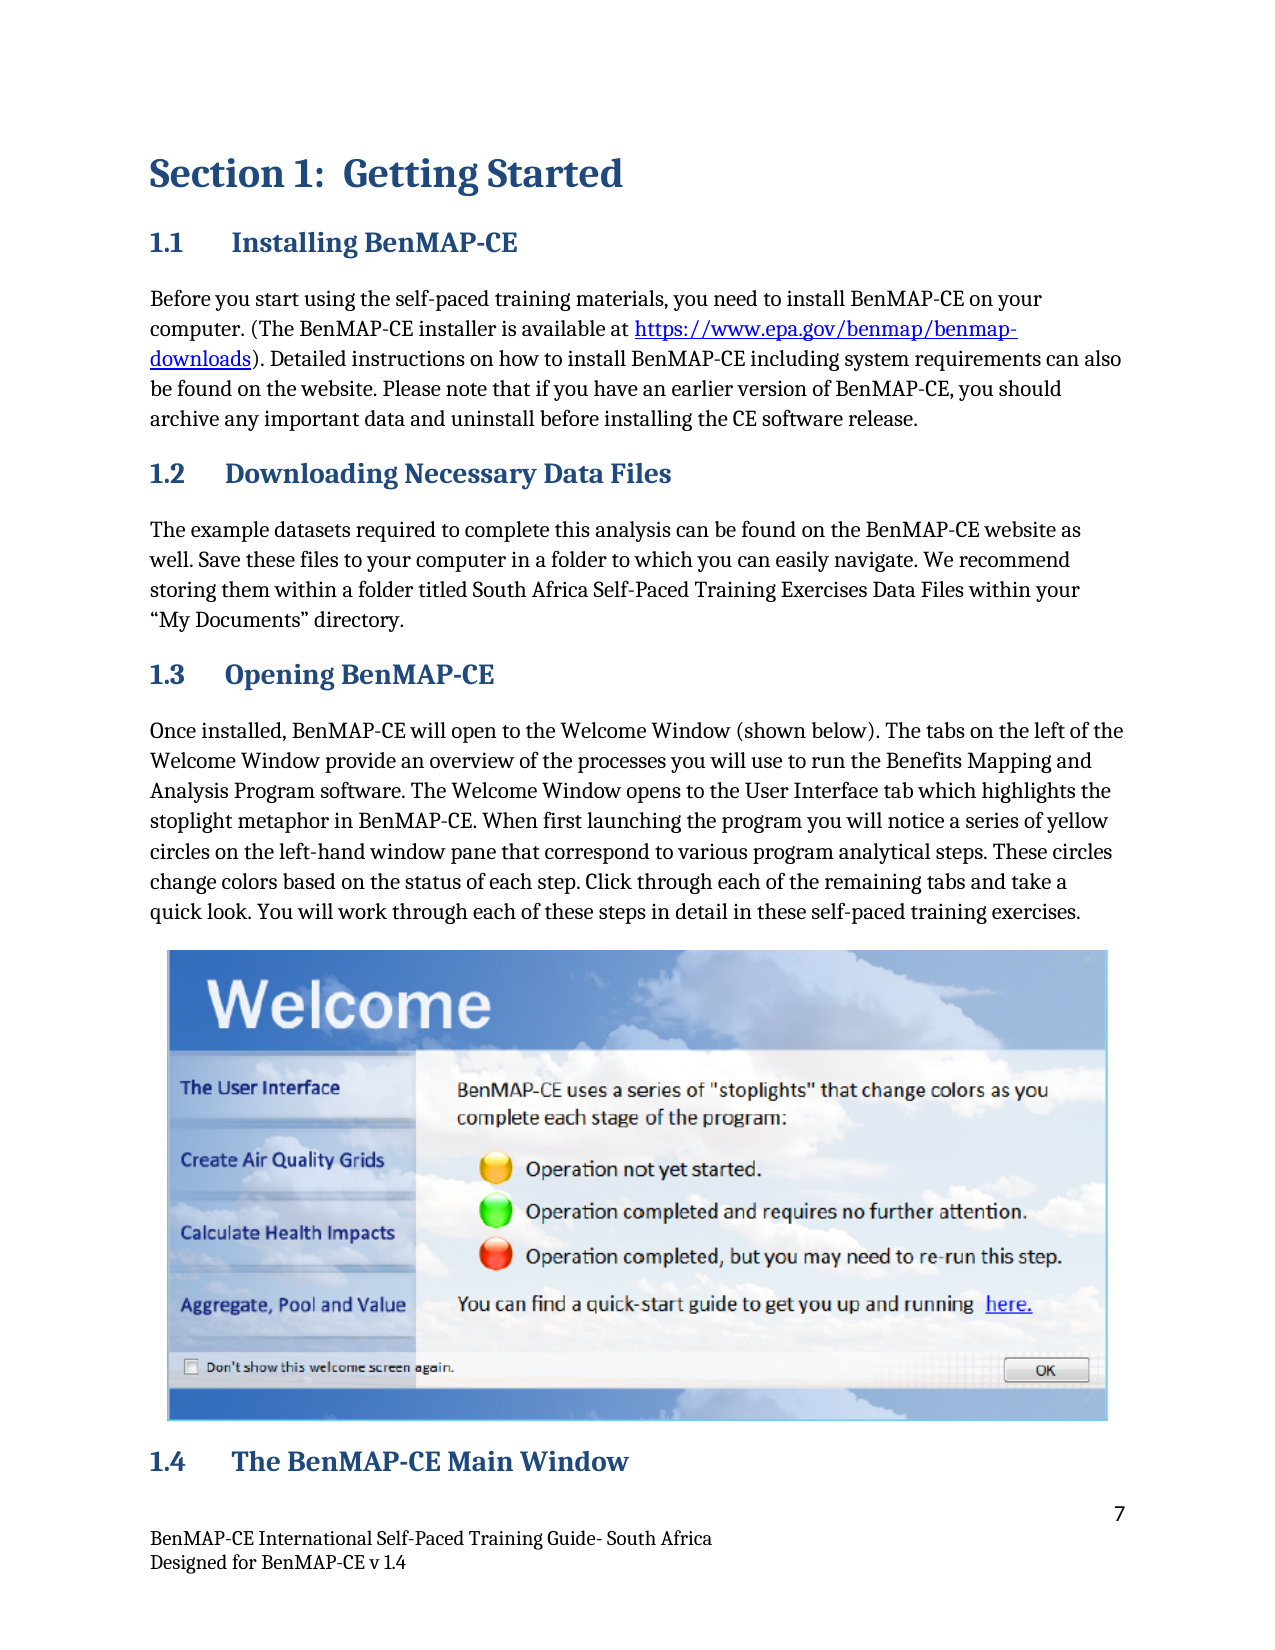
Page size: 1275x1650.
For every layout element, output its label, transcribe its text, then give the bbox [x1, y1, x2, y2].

picture [167, 950, 1108, 1421]
subtitle 1.4 The BenMAP-CE Main Window [150, 1445, 1125, 1479]
text Once installed, BenMAP-CE will open to the Welcome Window (shown below). The tabs on the left of the Welcome Window provide an overview of the processes you will use to run the Benefits Mapping and Analysis Program software. The Welcome Window opens to the User Interface tab which highlights the stoplight metaphor in BenMAP-CE. When first launching the program you will notice a series of yellow circles on the left-hand window pane that correspond to various program analytical steps. These circles change colors based on the status of each step. Click through each of the remaining tabs and take a quick look. You will work through each of these steps in detail in these self-paced training exercises. [150, 718, 1125, 925]
text Before you start using the self-paced training materials, you need to install BenMAP-CE on your computer. (The BenMAP-CE installer is available at https://www.epa.gov/benmap/benmap-downloads). Detailed instructions on how to install BenMAP-CE including system requirements can also be found on the website. Please note that if you have an earlier version of BenMAP-CE, you should archive any important data and uninstall before installing the CE software release. [150, 285, 1125, 432]
subtitle 1.3 Opening BenMAP-CE [150, 658, 1125, 692]
text The example datasets required to complete this analysis can be found on the BenMAP-CE website as well. Save these files to your computer in a folder to which you can easily navigate. We recommend storing them within a folder titled South Africa Self-Paced Training Exercises Data Files within your “My Documents” directory. [150, 517, 1125, 633]
subtitle Section 1: Getting Started [150, 150, 1125, 198]
subtitle 1.2 Downloading Necessary Data Files [150, 457, 1125, 491]
subtitle 1.1 Installing BenMAP-CE [150, 226, 1125, 259]
